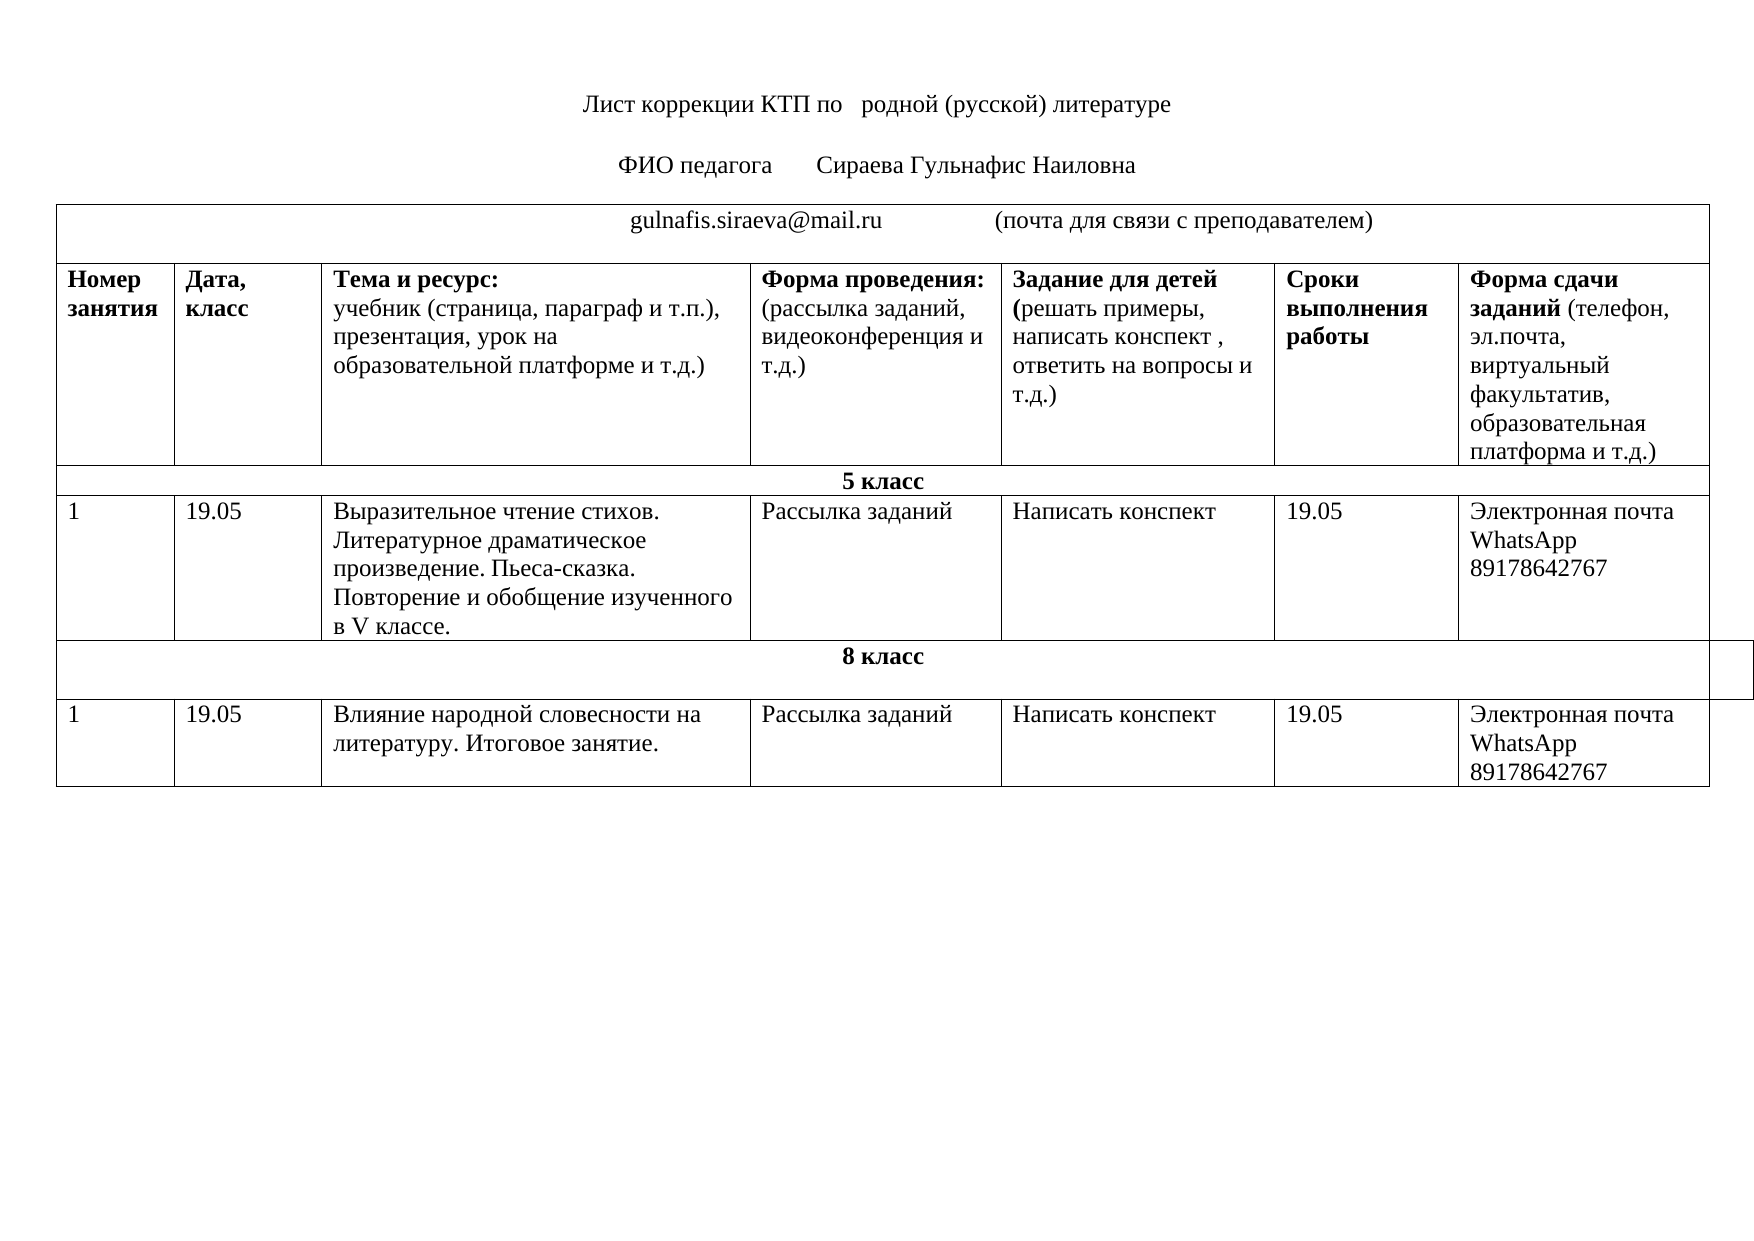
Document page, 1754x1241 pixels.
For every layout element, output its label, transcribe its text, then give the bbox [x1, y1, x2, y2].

table_cell Рассылка заданий [751, 700, 1001, 786]
table_cell Задание для детей (решать примеры, написать конспект , ответить на вопросы и т.д.) [1002, 264, 1274, 465]
table_cell 1 [57, 496, 174, 640]
text Лист коррекции КТП по родной (русской) литературе [118, 89, 1636, 117]
table_cell Электронная почта WhatsApp 89178642767 [1459, 496, 1709, 640]
table_cell [1710, 641, 1753, 698]
table_cell Тема и ресурс: учебник (страница, параграф и т.п.), презентация, урок на образовательной платформе и т.д.) [322, 264, 750, 465]
table_header gulnafis.siraeva@mail.ru (почта для связи с преподавателем) [57, 205, 1709, 263]
table_cell Форма сдачи заданий (телефон, эл.почта, виртуальный факультатив, образовательная платформа и т.д.) [1459, 264, 1709, 465]
text ФИО педагога Сираева Гульнафис Наиловна [118, 150, 1636, 179]
table_cell 19.05 [175, 700, 321, 786]
table_cell Сроки выполнения работы [1275, 264, 1458, 465]
table_cell Номер занятия [57, 264, 174, 465]
table_cell 19.05 [1275, 496, 1458, 640]
table_cell 8 класс [57, 641, 1709, 698]
table_cell 19.05 [1275, 700, 1458, 786]
table_cell 5 класс [57, 466, 1709, 495]
table_cell Электронная почта WhatsApp 89178642767 [1459, 700, 1709, 786]
table_cell Влияние народной словесности на литературу. Итоговое занятие. [322, 700, 750, 786]
table_cell Форма проведения: (рассылка заданий, видеоконференция и т.д.) [751, 264, 1001, 465]
table_cell 19.05 [175, 496, 321, 640]
table_cell Написать конспект [1002, 700, 1274, 786]
table_cell Выразительное чтение стихов. Литературное драматическое произведение. Пьеса-сказка. Повторение и обобщение изученного в V классе. [322, 496, 750, 640]
table_cell Написать конспект [1002, 496, 1274, 640]
table_cell Рассылка заданий [751, 496, 1001, 640]
table_cell 1 [57, 700, 174, 786]
table_cell Дата, класс [175, 264, 321, 465]
